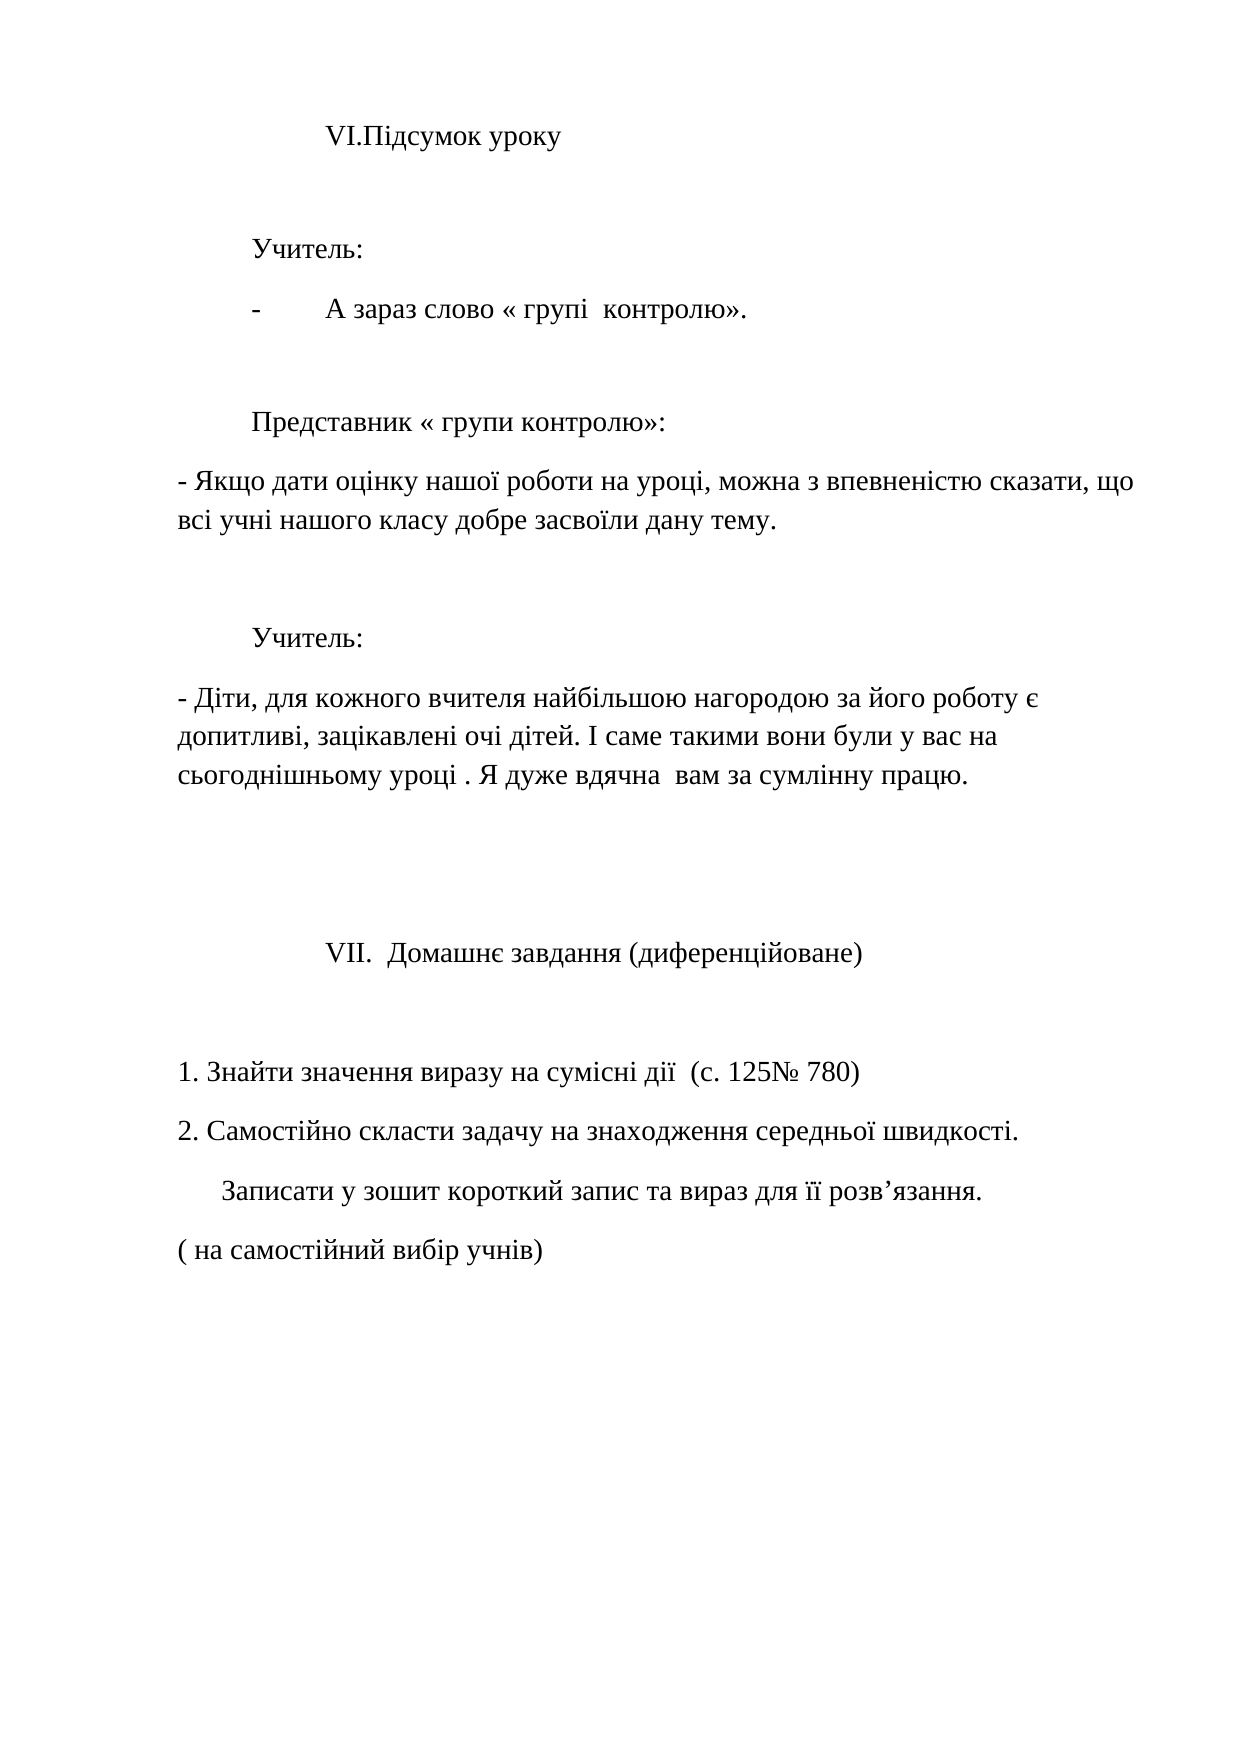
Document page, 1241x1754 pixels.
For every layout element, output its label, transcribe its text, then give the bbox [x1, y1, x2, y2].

text Учитель: [177, 621, 1152, 654]
text - А зараз слово « групі контролю». [177, 291, 1152, 324]
text VІ.Підсумок уроку [177, 118, 1152, 152]
text 2. Самостійно скласти задачу на знаходження середньої швидкості. [177, 1113, 1152, 1147]
text - Якщо дати оцінку нашої роботи на уроці, можна з впевненістю сказати, що всі учні нашого класу добре засвоїли дану тему. [177, 463, 1152, 535]
text - Діти, для кожного вчителя найбільшою нагородою за його роботу є допитливі, зацікавлені очі дітей. І саме такими вони були у вас на сьогоднішньому уроці . Я дуже вдячна вам за сумлінну працю. [177, 680, 1152, 791]
text Записати у зошит короткий запис та вираз для її розв’язання. [177, 1173, 1152, 1206]
text ( на самостійний вибір учнів) [177, 1232, 1152, 1266]
text VІІ. Домашнє завдання (диференційоване) [177, 935, 1152, 969]
text Учитель: [177, 231, 1152, 265]
text Представник « групи контролю»: [177, 404, 1152, 437]
text 1. Знайти значення виразу на сумісні дії (с. 125№ 780) [177, 1054, 1152, 1087]
